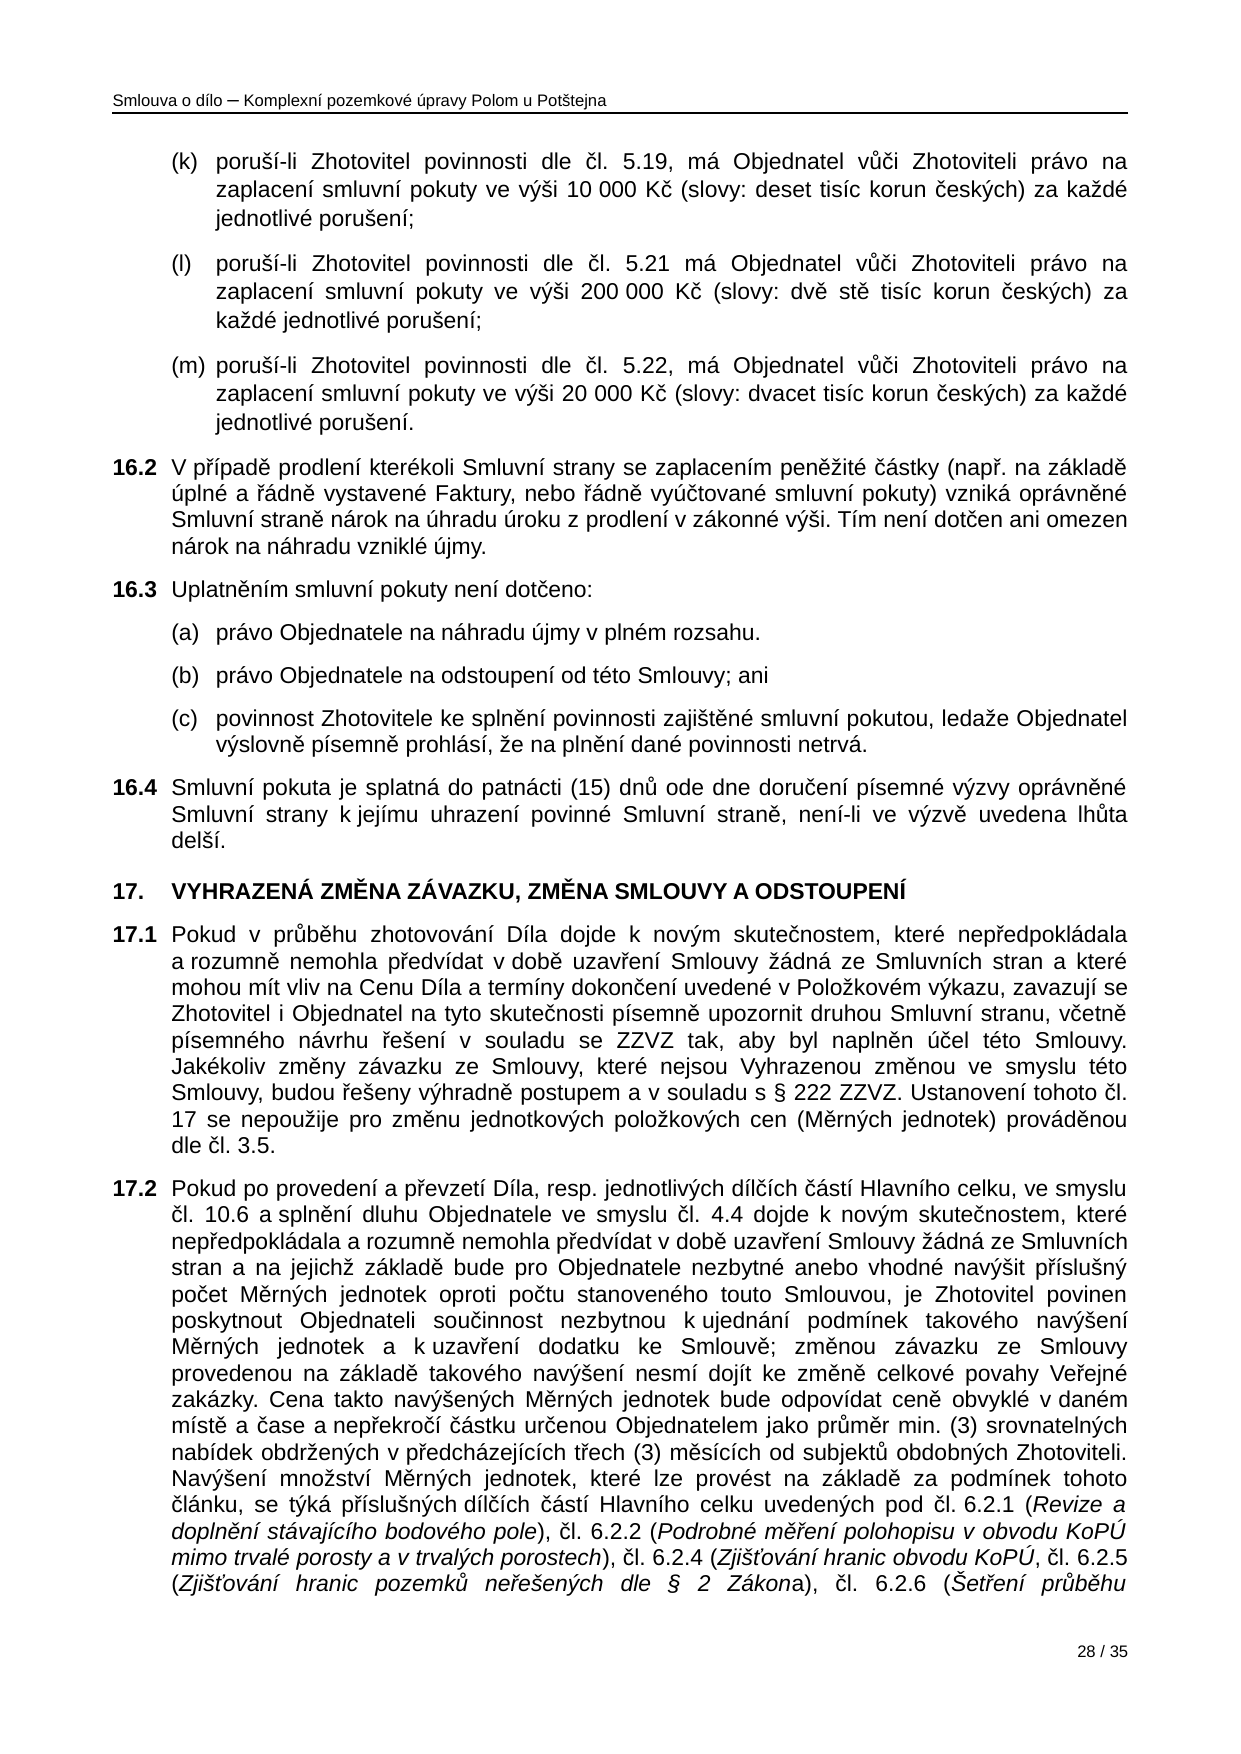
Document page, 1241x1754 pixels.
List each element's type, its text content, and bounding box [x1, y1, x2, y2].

text poruší-li Zhotovitel povinnosti dle čl. 5.21 má Objednatel vůči Zhotoviteli právo na zaplacení smluvní pokuty ve výši 200 000 Kč (slovy: dvě stě tisíc korun českých) za každé jednotlivé porušení; [171, 250, 1128, 333]
list právo Objednatele na náhradu újmy v plném rozsahu. [171, 619, 1128, 645]
text V případě prodlení kterékoli Smluvní strany se zaplacením peněžité částky (např. na základě úplné a řádně vystavené Faktury, nebo řádně vyúčtované smluvní pokuty) vzniká oprávněné Smluvní straně nárok na úhradu úroku z prodlení v zákonné výši. Tím není dotčen ani omezen nárok na náhradu vzniklé újmy. [112, 454, 1128, 559]
text poruší-li Zhotovitel povinnosti dle čl. 5.22, má Objednatel vůči Zhotoviteli právo na zaplacení smluvní pokuty ve výši 20 000 Kč (slovy: dvacet tisíc korun českých) za každé jednotlivé porušení. [171, 352, 1128, 435]
text Vyhrazená změna závazku, změna smlouvy a odstoupení [112, 878, 1128, 904]
list právo Objednatele na odstoupení od této Smlouvy; ani [171, 662, 1128, 688]
text poruší-li Zhotovitel povinnosti dle čl. 5.19, má Objednatel vůči Zhotoviteli právo na zaplacení smluvní pokuty ve výši 10 000 Kč (slovy: deset tisíc korun českých) za každé jednotlivé porušení; [171, 148, 1128, 231]
text Pokud v průběhu zhotovování Díla dojde k novým skutečnostem, které nepředpokládala a rozumně nemohla předvídat v době uzavření Smlouvy žádná ze Smluvních stran a které mohou mít vliv na Cenu Díla a termíny dokončení uvedené v Položkovém výkazu, zavazují se Zhotovitel i Objednatel na tyto skutečnosti písemně upozornit druhou Smluvní stranu, včetně písemného návrhu řešení v souladu se ZZVZ tak, aby byl naplněn účel této Smlouvy. Jakékoliv změny závazku ze Smlouvy, které nejsou Vyhrazenou změnou ve smyslu této Smlouvy, budou řešeny výhradně postupem a v souladu s § 222 ZZVZ. Ustanovení tohoto čl. 17 se nepoužije pro změnu jednotkových položkových cen (Měrných jednotek) prováděnou dle čl. 3.6. [112, 921, 1128, 1158]
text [112, 1175, 1128, 1597]
text Smluvní pokuta je splatná do patnácti (15) dnů ode dne doručení písemné výzvy oprávněné Smluvní strany k jejímu uhrazení povinné Smluvní straně, není-li ve výzvě uvedena lhůta delší. [112, 774, 1128, 853]
text Uplatněním smluvní pokuty není dotčeno: [112, 576, 1128, 602]
list povinnost Zhotovitele ke splnění povinnosti zajištěné smluvní pokutou, ledaže Objednatel výslovně písemně prohlásí, že na plnění dané povinnosti netrvá. [171, 705, 1128, 757]
